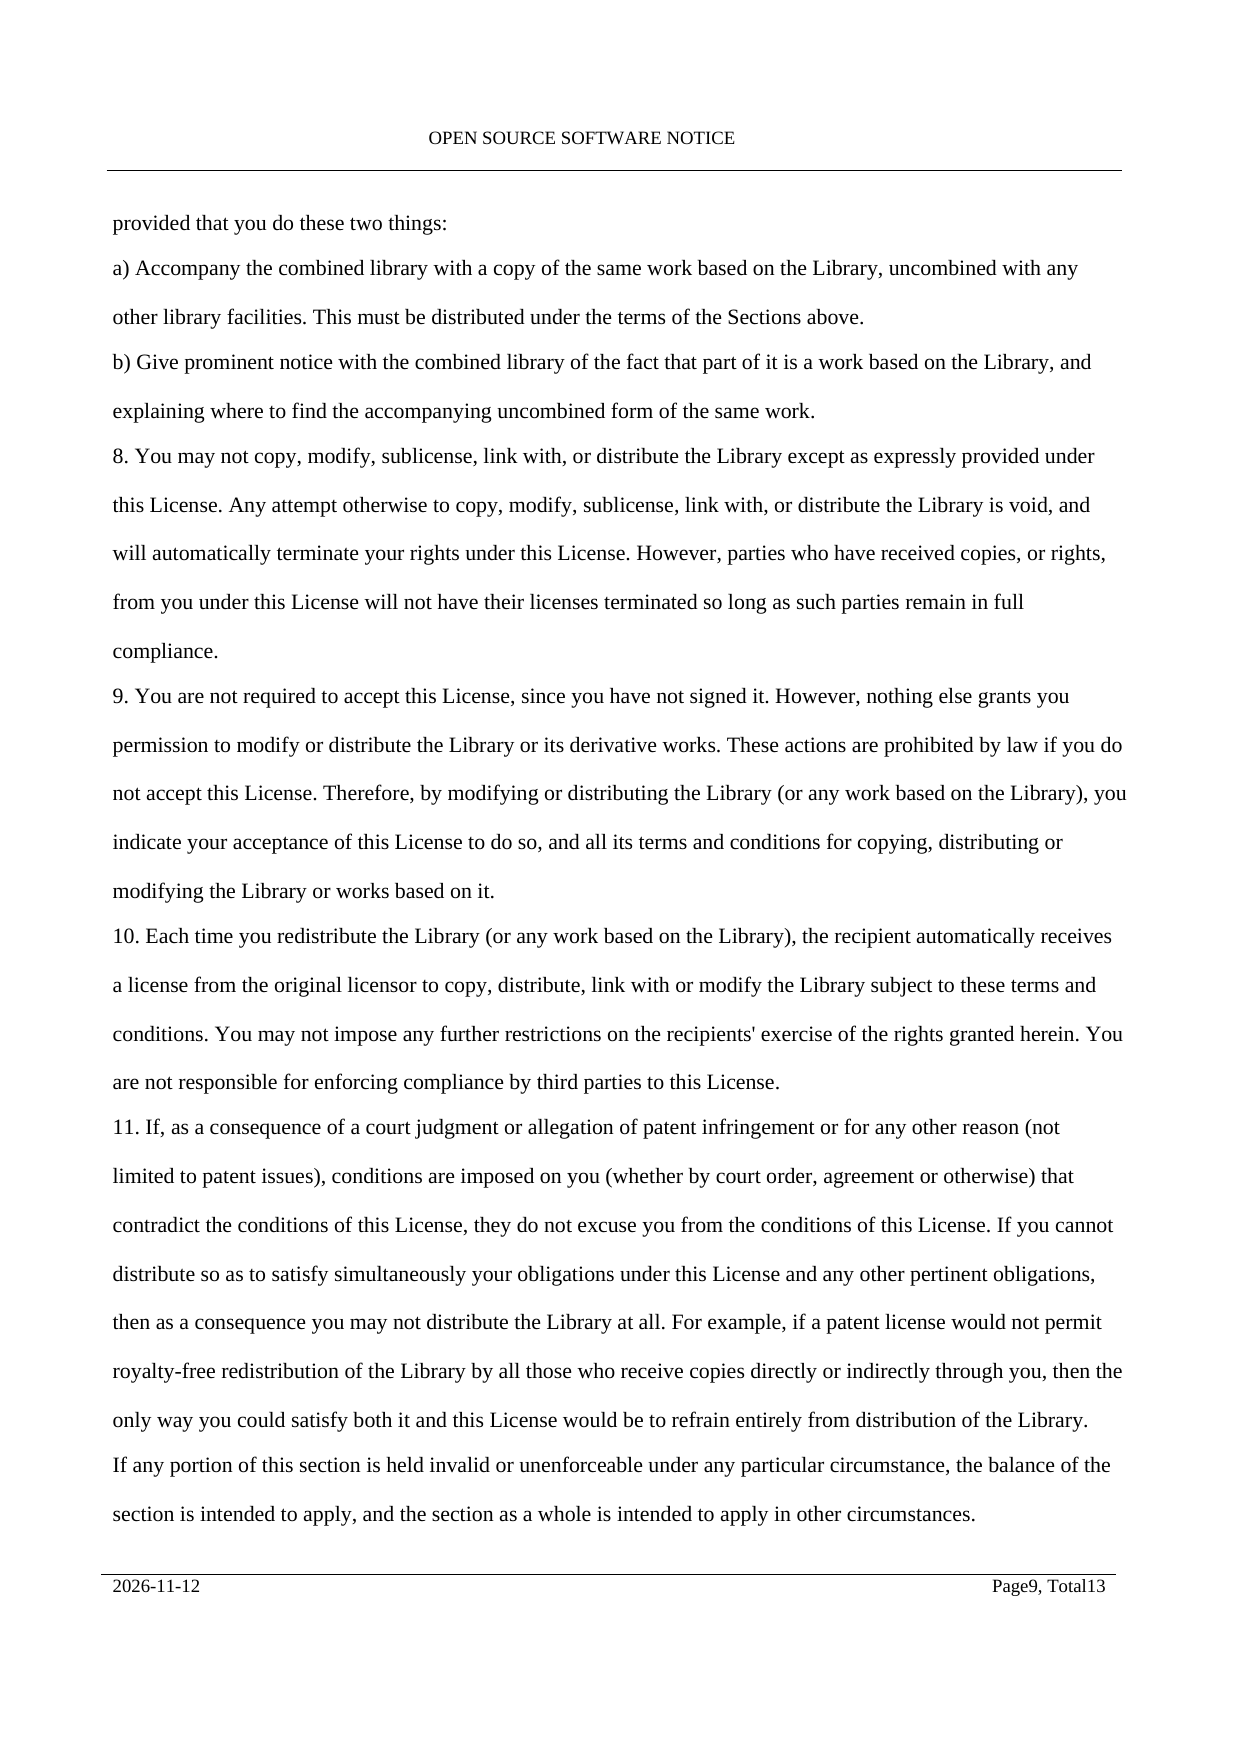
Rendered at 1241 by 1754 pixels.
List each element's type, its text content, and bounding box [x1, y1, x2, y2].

text 10. Each time you redistribute the Library (or any work based on the Library), the recipient automatically receives a license from the original licensor to copy, distribute, link with or modify the Library subject to these terms and conditions. You may not impose any further restrictions on the recipients' exercise of the rights granted herein. You are not responsible for enforcing compliance by third parties to this License. [112, 919, 1128, 1098]
text a) Accompany the combined library with a copy of the same work based on the Library, uncombined with any other library facilities. This must be distributed under the terms of the Sections above. [112, 251, 1128, 333]
text b) Give prominent notice with the combined library of the fact that part of it is a work based on the Library, and explaining where to find the accompanying uncombined form of the same work. [112, 345, 1128, 427]
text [112, 206, 1128, 239]
text 9. You are not required to accept this License, since you have not signed it. However, nothing else grants you permission to modify or distribute the Library or its derivative works. These actions are prohibited by law if you do not accept this License. Therefore, by modifying or distributing the Library (or any work based on the Library), you indicate your acceptance of this License to do so, and all its terms and conditions for copying, distributing or modifying the Library or works based on it. [112, 679, 1128, 907]
text If any portion of this section is held invalid or unenforceable under any particular circumstance, the balance of the section is intended to apply, and the section as a whole is intended to apply in other circumstances. [112, 1448, 1128, 1529]
text 8. You may not copy, modify, sublicense, link with, or distribute the Library except as expressly provided under this License. Any attempt otherwise to copy, modify, sublicense, link with, or distribute the Library is void, and will automatically terminate your rights under this License. However, parties who have received copies, or rights, from you under this License will not have their licenses terminated so long as such parties remain in full compliance. [112, 439, 1128, 667]
text 11. If, as a consequence of a court judgment or allegation of patent infringement or for any other reason (not limited to patent issues), conditions are imposed on you (whether by court order, agreement or otherwise) that contradict the conditions of this License, they do not excuse you from the conditions of this License. If you cannot distribute so as to satisfy simultaneously your obligations under this License and any other pertinent obligations, then as a consequence you may not distribute the Library at all. For example, if a patent license would not permit royalty-free redistribution of the Library by all those who receive copies directly or indirectly through you, then the only way you could satisfy both it and this License would be to refrain entirely from distribution of the Library. [112, 1111, 1128, 1436]
